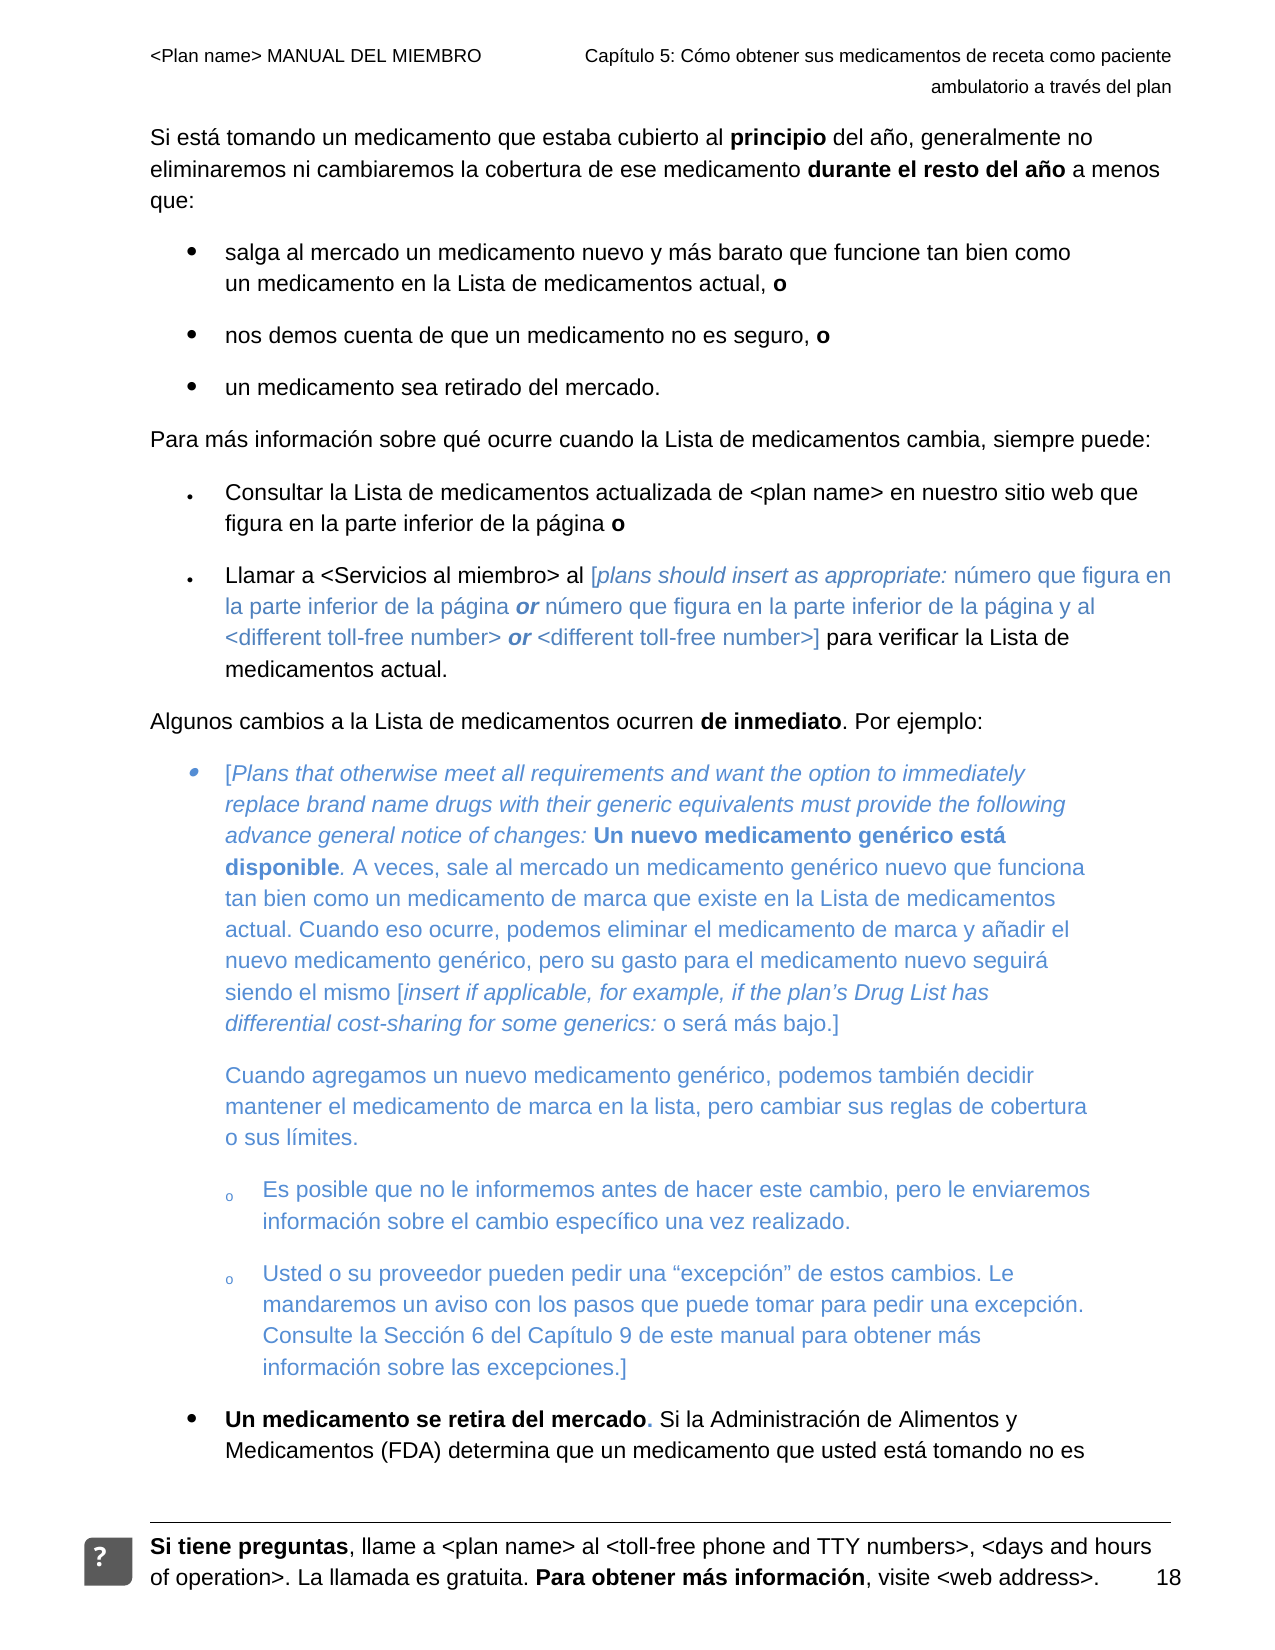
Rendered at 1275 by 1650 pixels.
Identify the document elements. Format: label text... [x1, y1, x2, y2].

list salga al mercado un medicamento nuevo y más barato que funcione tan bien como un medicamento en la Lista de medicamentos actual, o [187, 235, 1096, 298]
list Usted o su proveedor pueden pedir una “excepción” de estos cambios. Le mandaremos un aviso con los pasos que puede tomar para pedir una excepción. Consulte la Sección 6 del Capítulo 9 de este manual para obtener más información sobre las excepciones.] [225, 1256, 1096, 1381]
text Para más información sobre qué ocurre cuando la Lista de medicamentos cambia, siempre puede: [150, 423, 1171, 454]
list un medicamento sea retirado del mercado. [187, 371, 1096, 402]
text Si está tomando un medicamento que estaba cubierto al principio del año, generalmente no eliminaremos ni cambiaremos la cobertura de ese medicamento durante el resto del año a menos que: [150, 121, 1171, 214]
list Llamar a <Servicios al miembro> al [plans should insert as appropriate: número que figura en la parte inferior de la página or número que figura en la parte inferior de la página y al <different toll-free number> or <different toll-free number>] para verificar la Lista de medicamentos actual. [187, 558, 1171, 683]
text Algunos cambios a la Lista de medicamentos ocurren de inmediato. Por ejemplo: [150, 704, 1171, 735]
list nos demos cuenta de que un medicamento no es seguro, o [187, 319, 1096, 350]
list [187, 1402, 1096, 1464]
list Es posible que no le informemos antes de hacer este cambio, pero le enviaremos información sobre el cambio específico una vez realizado. [225, 1173, 1096, 1235]
text Cuando agregamos un nuevo medicamento genérico, podemos también decidir mantener el medicamento de marca en la lista, pero cambiar sus reglas de cobertura o sus límites. [225, 1058, 1096, 1152]
list Consultar la Lista de medicamentos actualizada de <plan name> en nuestro sitio web que figura en la parte inferior de la página o [187, 475, 1171, 537]
list [Plans that otherwise meet all requirements and want the option to immediately replace brand name drugs with their generic equivalents must provide the following advance general notice of changes: Un nuevo medicamento genérico está disponible. A veces, sale al mercado un medicamento genérico nuevo que funciona tan bien como un medicamento de marca que existe en la Lista de medicamentos actual. Cuando eso ocurre, podemos eliminar el medicamento de marca y añadir el nuevo medicamento genérico, pero su gasto para el medicamento nuevo seguirá siendo el mismo [insert if applicable, for example, if the plan’s Drug List has differential cost-sharing for some generics: o será más bajo.] [187, 756, 1096, 1037]
